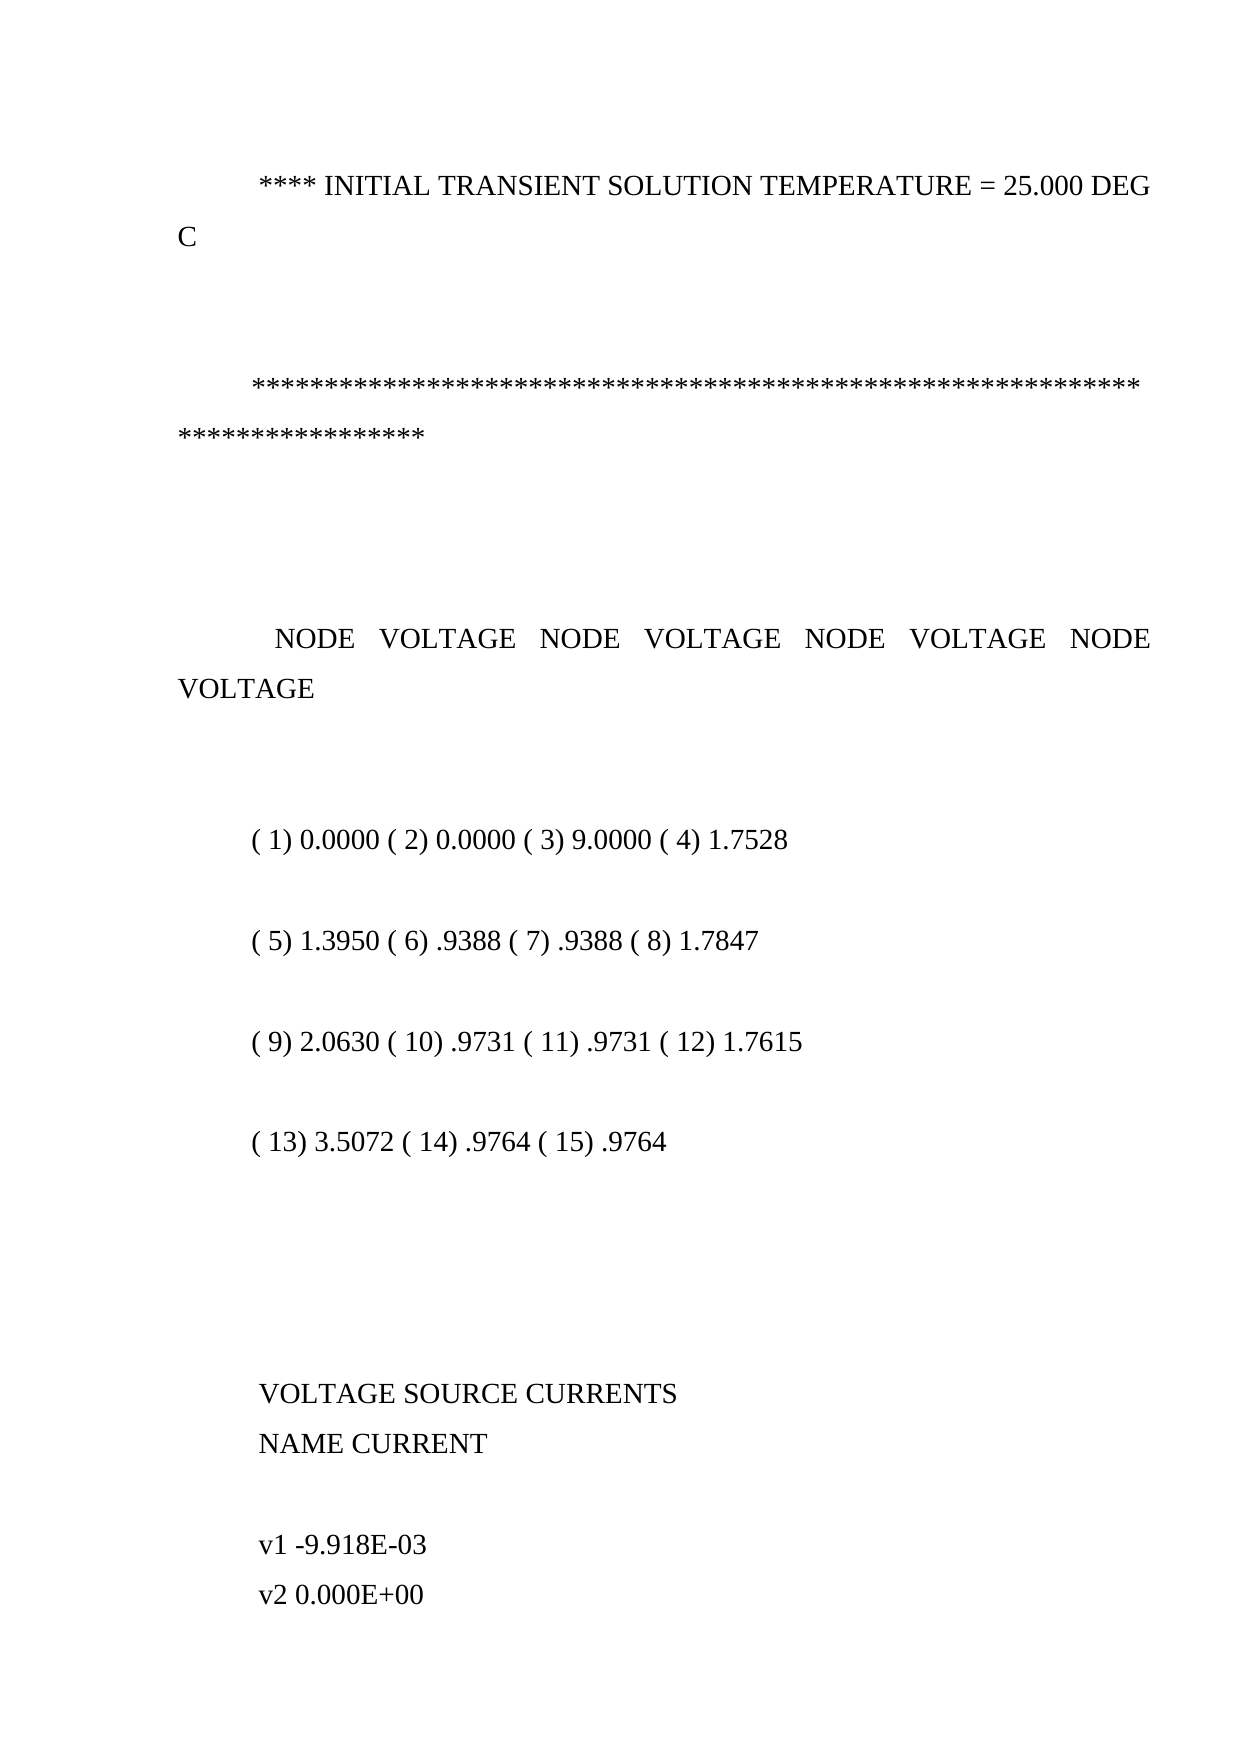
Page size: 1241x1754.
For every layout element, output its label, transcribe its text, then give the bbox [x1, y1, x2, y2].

text **** INITIAL TRANSIENT SOLUTION TEMPERATURE = 25.000 DEG C [177, 168, 1152, 252]
text v2 0.000E+00 [177, 1577, 1152, 1611]
text ****************************************************************************** [177, 370, 1152, 453]
text v1 -9.918E-03 [177, 1527, 1152, 1560]
text ( 5) 1.3950 ( 6) .9388 ( 7) .9388 ( 8) 1.7847 [177, 923, 1152, 957]
text ( 13) 3.5072 ( 14) .9764 ( 15) .9764 [177, 1124, 1152, 1158]
text ( 1) 0.0000 ( 2) 0.0000 ( 3) 9.0000 ( 4) 1.7528 [177, 822, 1152, 856]
text NODE VOLTAGE NODE VOLTAGE NODE VOLTAGE NODE VOLTAGE [177, 621, 1152, 705]
text ( 9) 2.0630 ( 10) .9731 ( 11) .9731 ( 12) 1.7615 [177, 1024, 1152, 1057]
text VOLTAGE SOURCE CURRENTS [177, 1376, 1152, 1409]
text NAME CURRENT [177, 1426, 1152, 1460]
